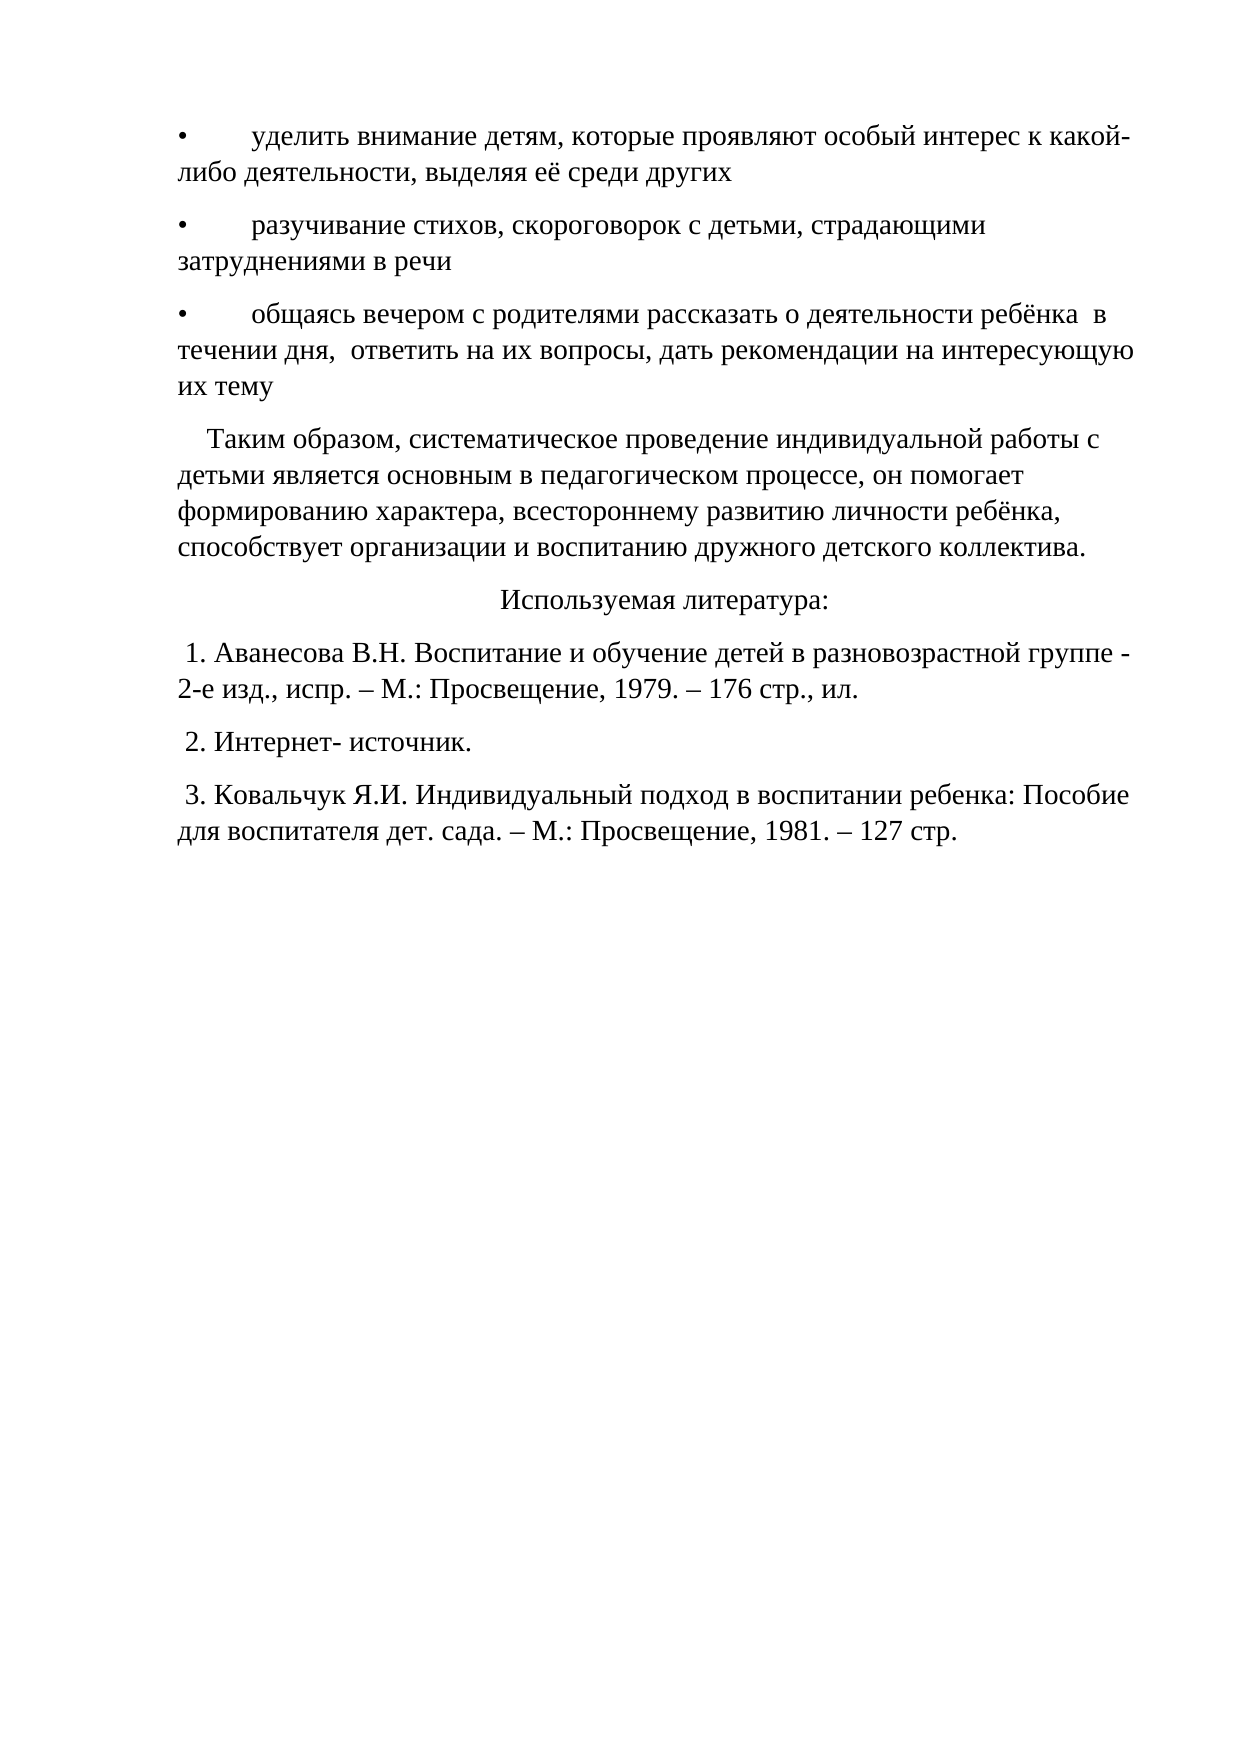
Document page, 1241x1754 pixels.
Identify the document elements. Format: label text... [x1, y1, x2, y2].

text Таким образом, систематическое проведение индивидуальной работы с детьми является основным в педагогическом процессе, он помогает формированию характера, всестороннему развитию личности ребёнка, способствует организации и воспитанию дружного детского коллектива. [177, 421, 1152, 563]
text 1. Аванесова В.Н. Воспитание и обучение детей в разновозрастной группе - 2-е изд., испр. – М.: Просвещение, 1979. – 176 стр., ил. [177, 635, 1152, 705]
text • разучивание стихов, скороговорок с детьми, страдающими затруднениями в речи [177, 207, 1152, 277]
text • общаясь вечером с родителями рассказать о деятельности ребёнка в течении дня, ответить на их вопросы, дать рекомендации на интересующую их тему [177, 296, 1152, 402]
text • уделить внимание детям, которые проявляют особый интерес к какой- либо деятельности, выделяя её среди других [177, 118, 1152, 188]
text 2. Интернет- источник. [177, 724, 1152, 758]
text 3. Ковальчук Я.И. Индивидуальный подход в воспитании ребенка: Пособие для воспитателя дет. сада. – М.: Просвещение, 1981. – 127 стр. [177, 777, 1152, 847]
text Используемая литература: [177, 582, 1152, 616]
